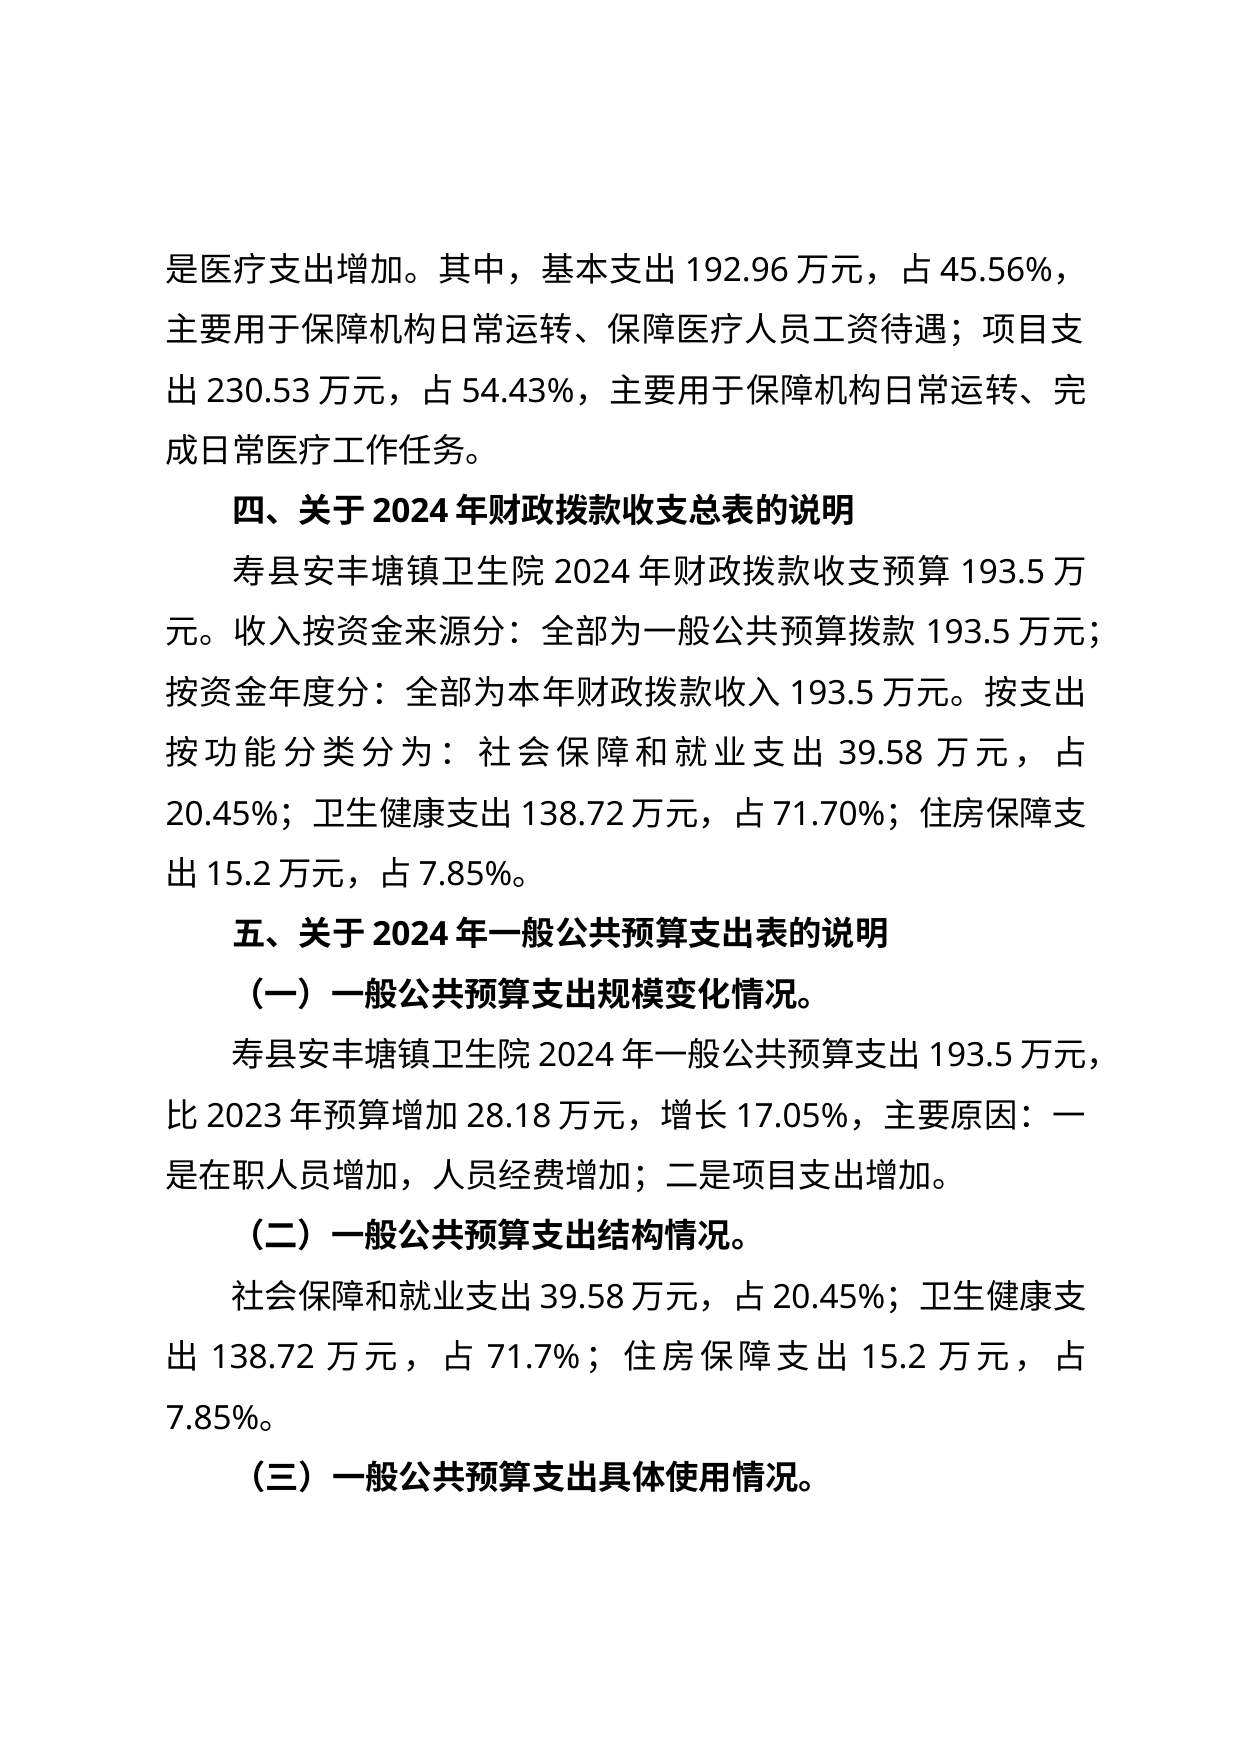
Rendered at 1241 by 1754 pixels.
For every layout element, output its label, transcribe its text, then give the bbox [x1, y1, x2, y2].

text 寿县安丰塘镇卫生院2024年财政拨款收支预算193.5万元。收入按资金来源分：全部为一般公共预算拨款193.5万元；按资金年度分：全部为本年财政拨款收入193.5万元。按支出按功能分类分为：社会保障和就业支出39.58万元，占20.45%；卫生健康支出138.72万元，占71.70%；住房保障支出15.2万元，占7.85%。 [165, 535, 1087, 897]
text （一）一般公共预算支出规模变化情况。 [165, 958, 1087, 1018]
text 寿县安丰塘镇卫生院2024年一般公共预算支出193.5万元，比2023年预算增加28.18万元，增长17.05%，主要原因：一是在职人员增加，人员经费增加；二是项目支出增加。 [165, 1018, 1087, 1199]
text 社会保障和就业支出39.58万元，占20.45%；卫生健康支出138.72万元，占71.7%；住房保障支出15.2万元，占7.85%。 [165, 1260, 1087, 1441]
text 四、关于2024年财政拨款收支总表的说明 [165, 474, 1087, 535]
text （二）一般公共预算支出结构情况。 [165, 1199, 1087, 1260]
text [165, 233, 1087, 474]
text （三）一般公共预算支出具体使用情况。 [165, 1441, 1087, 1502]
text 五、关于2024年一般公共预算支出表的说明 [165, 897, 1087, 958]
